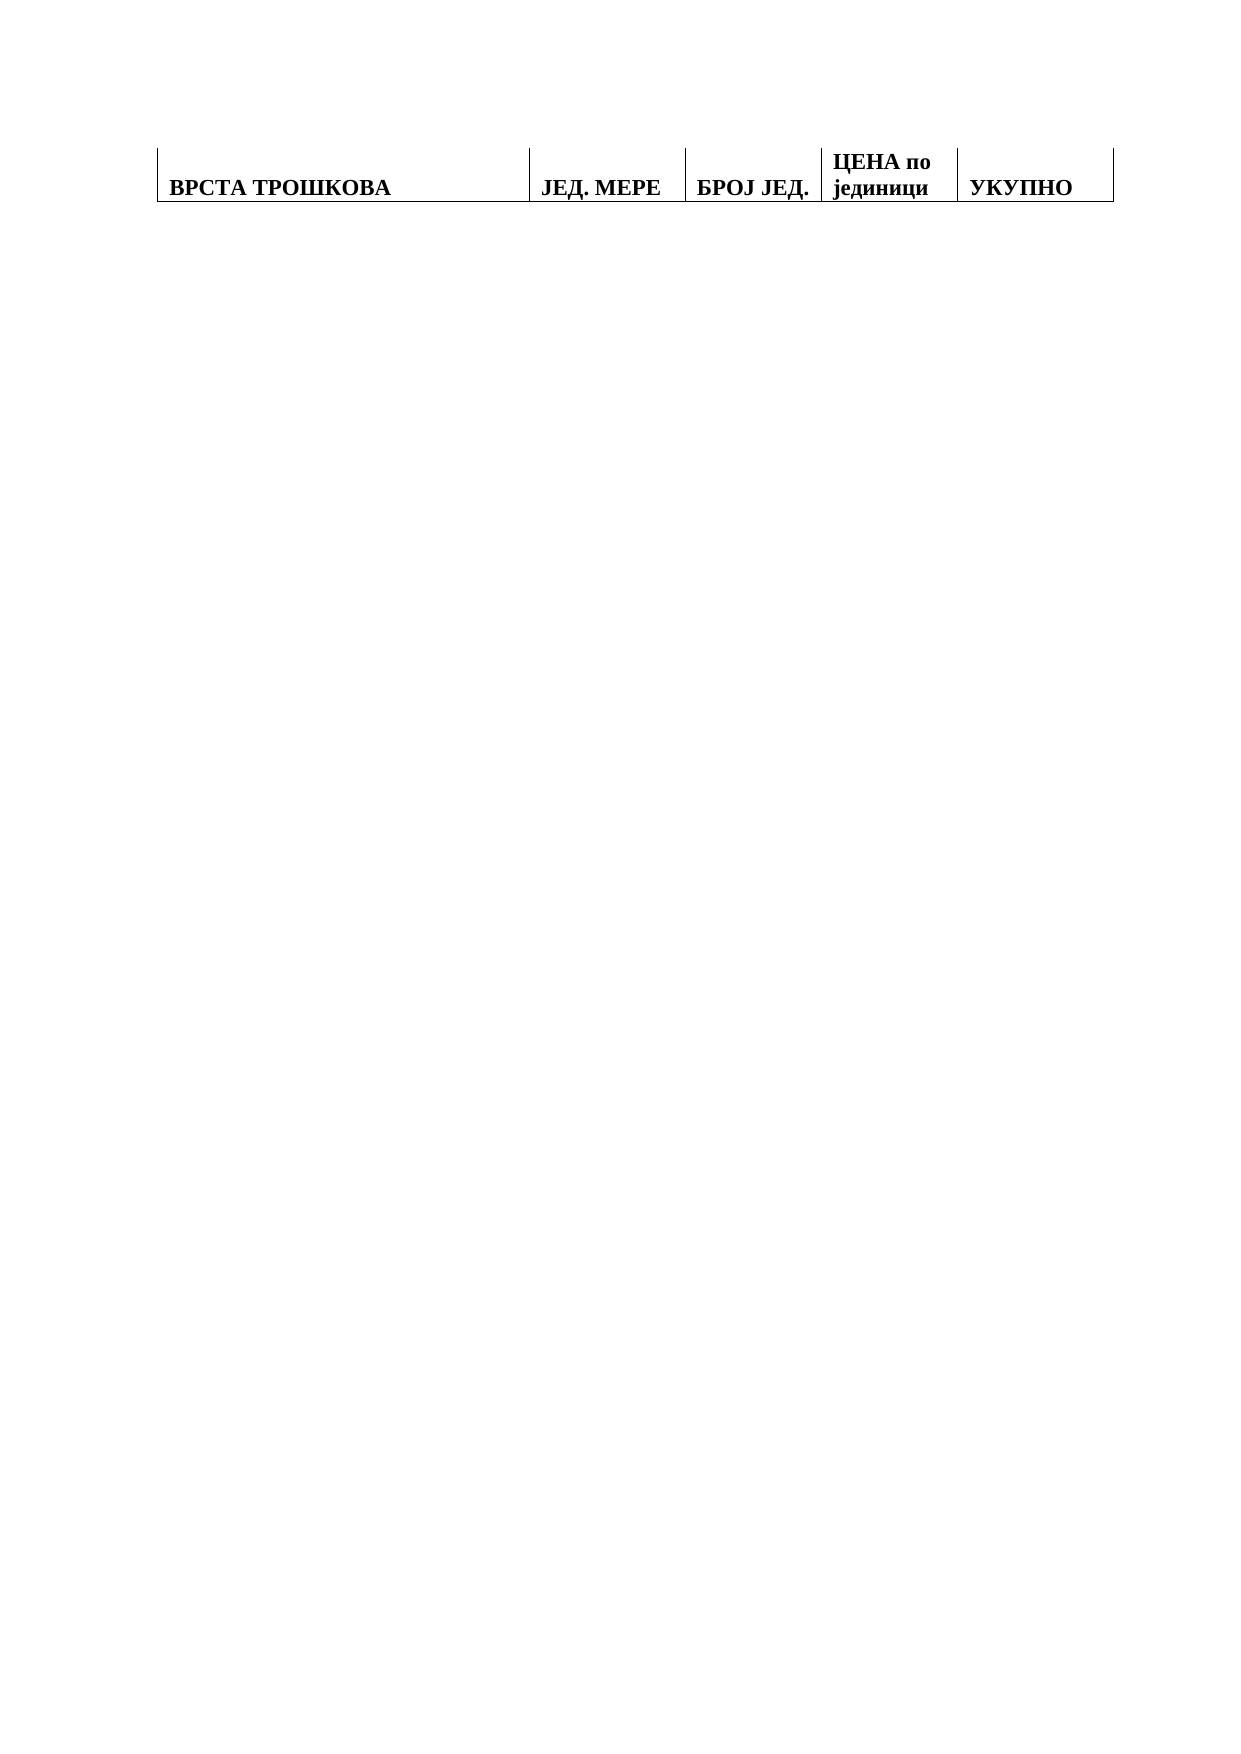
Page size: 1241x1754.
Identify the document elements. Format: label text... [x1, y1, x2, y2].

table_header ЦЕНА по јединици [822, 148, 957, 201]
table_header УКУПНО [958, 148, 1113, 201]
table_header ВРСТА ТРОШКОВА [158, 148, 529, 201]
table_header ЈЕД. МЕРЕ [530, 148, 685, 201]
table_header БРОЈ ЈЕД. [686, 148, 821, 201]
